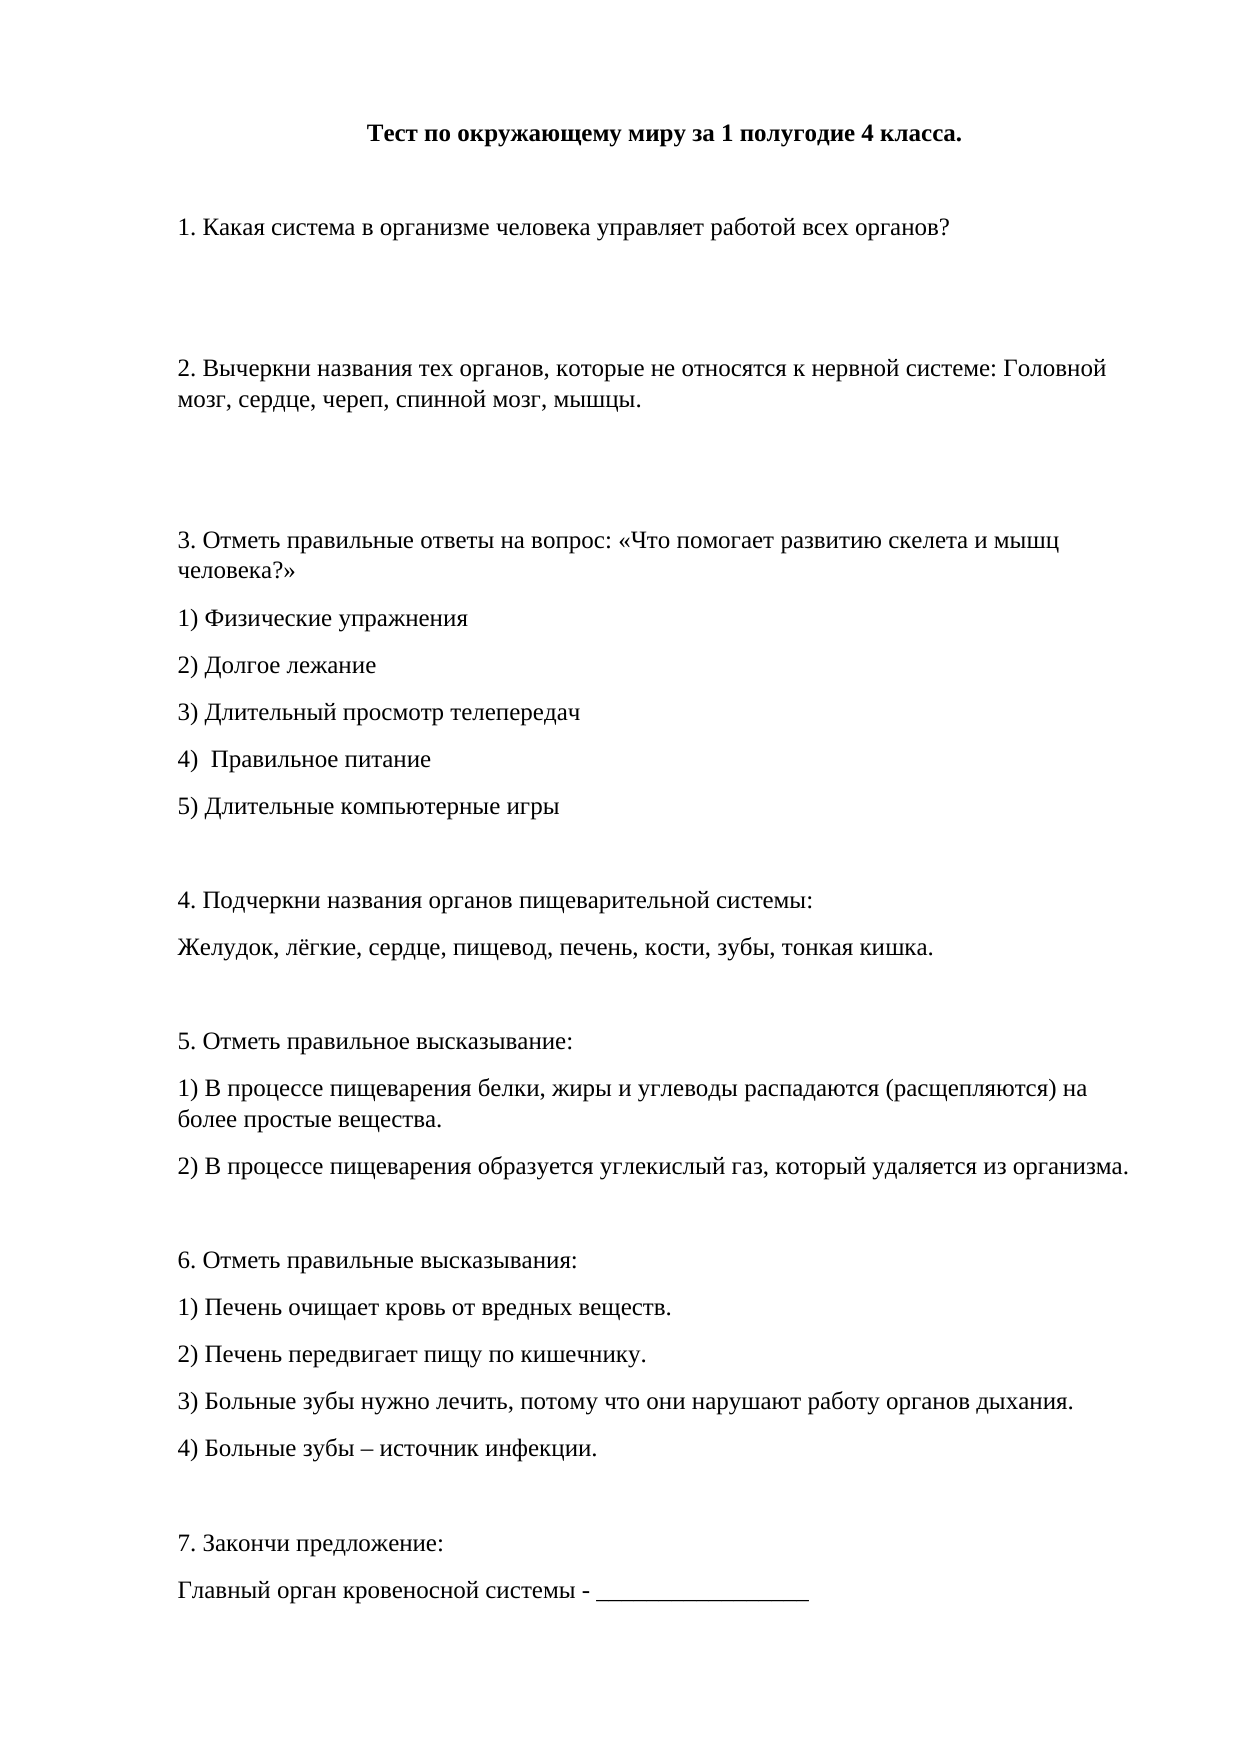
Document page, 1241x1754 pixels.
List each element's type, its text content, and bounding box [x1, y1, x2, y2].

text 1) Печень очищает кровь от вредных веществ. [177, 1292, 1152, 1321]
text 4) Правильное питание [177, 744, 1152, 773]
text 1) В процессе пищеварения белки, жиры и углеводы распадаются (расщепляются) на более простые вещества. [177, 1073, 1152, 1133]
text 2) Долгое лежание [177, 650, 1152, 678]
text 2. Вычеркни названия тех органов, которые не относятся к нервной системе: Головной мозг, сердце, череп, спинной мозг, мышцы. [177, 353, 1152, 413]
text 2) Печень передвигает пищу по кишечнику. [177, 1339, 1152, 1368]
text 5. Отметь правильное высказывание: [177, 1026, 1152, 1055]
text 6. Отметь правильные высказывания: [177, 1245, 1152, 1274]
text 4) Больные зубы – источник инфекции. [177, 1433, 1152, 1462]
text 1) Физические упражнения [177, 603, 1152, 631]
text 2) В процессе пищеварения образуется углекислый газ, который удаляется из организма. [177, 1151, 1152, 1180]
text Желудок, лёгкие, сердце, пищевод, печень, кости, зубы, тонкая кишка. [177, 932, 1152, 961]
text 3. Отметь правильные ответы на вопрос: «Что помогает развитию скелета и мышц человека?» [177, 525, 1152, 584]
text 1. Какая система в организме человека управляет работой всех органов? [177, 212, 1152, 241]
text Главный орган кровеносной системы - _________________ [177, 1575, 1152, 1603]
text 7. Закончи предложение: [177, 1528, 1152, 1556]
text 3) Больные зубы нужно лечить, потому что они нарушают работу органов дыхания. [177, 1386, 1152, 1415]
text Тест по окружающему миру за 1 полугодие 4 класса. [177, 118, 1152, 147]
text 5) Длительные компьютерные игры [177, 791, 1152, 820]
text 3) Длительный просмотр телепередач [177, 697, 1152, 726]
text 4. Подчеркни названия органов пищеварительной системы: [177, 885, 1152, 914]
